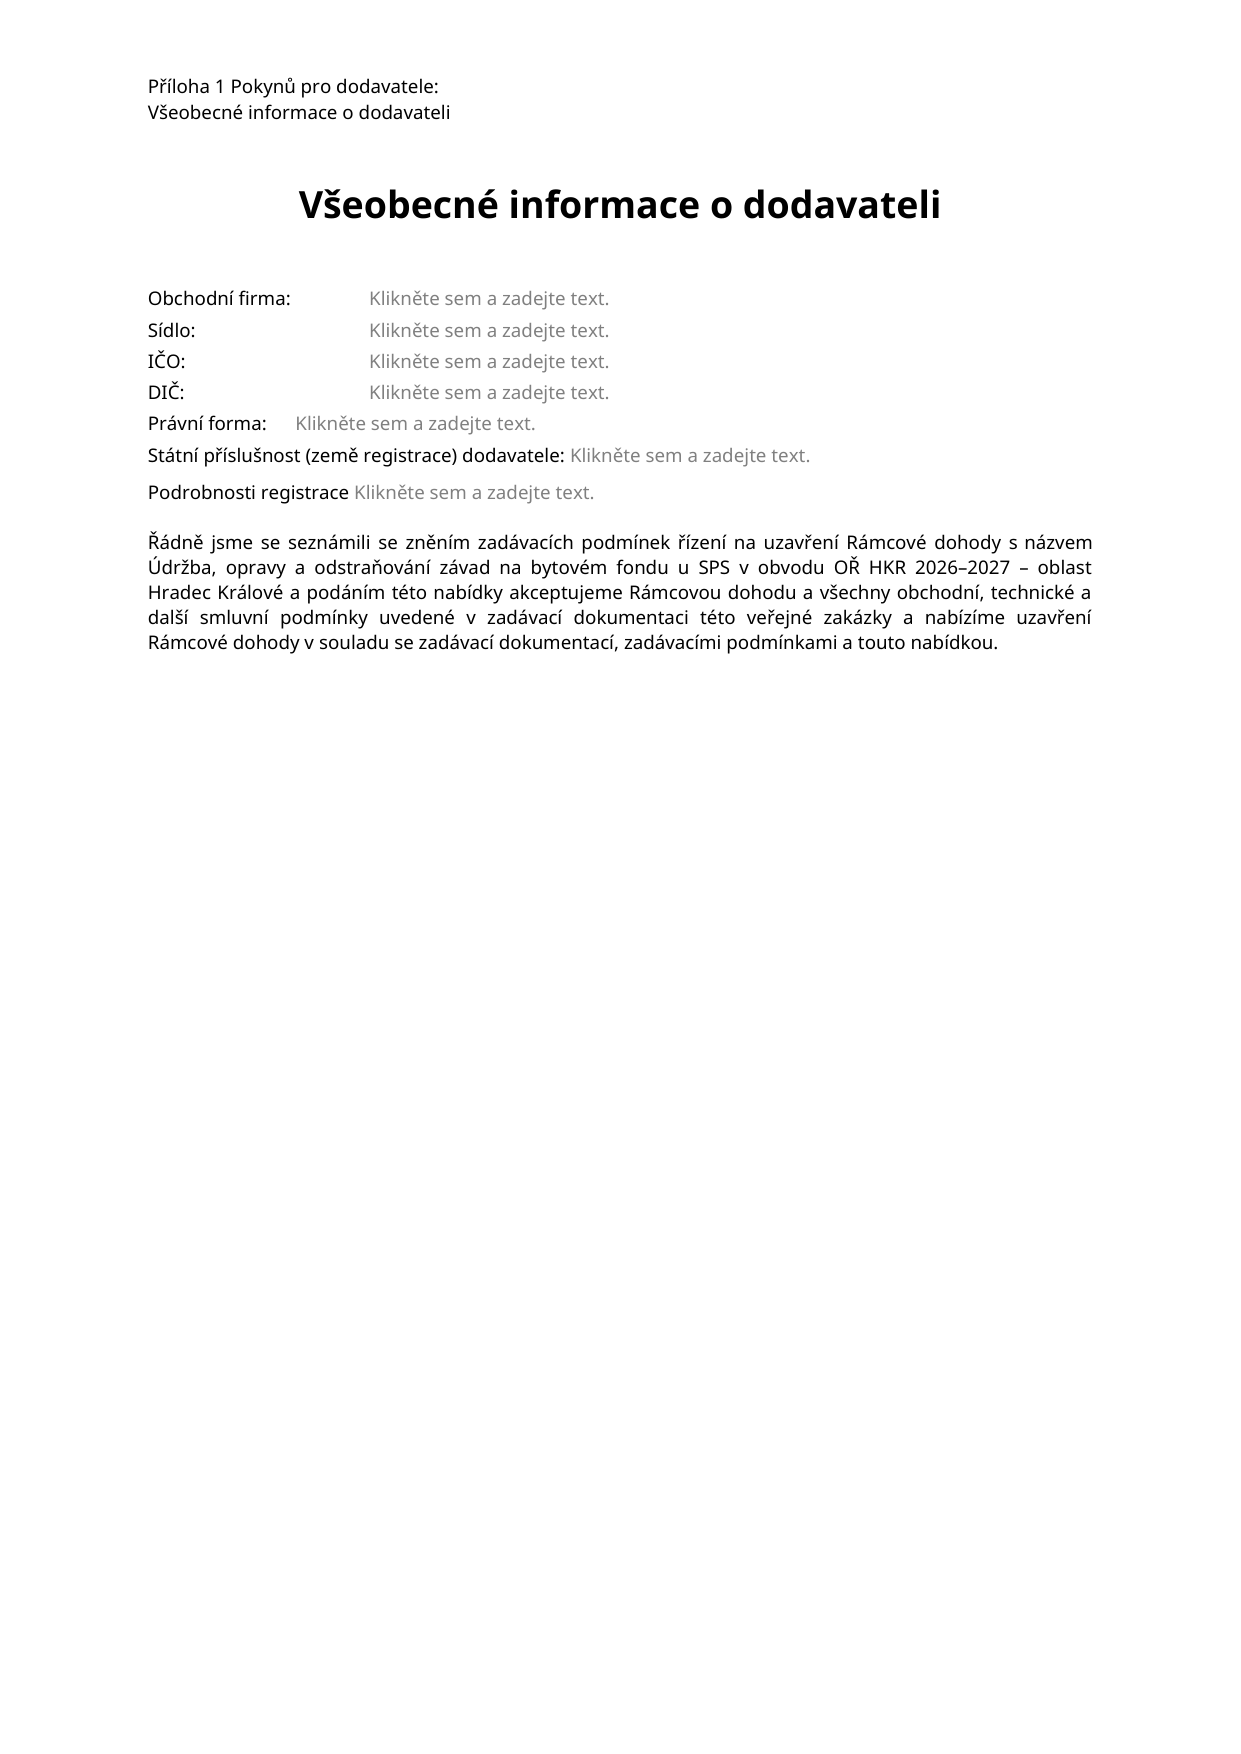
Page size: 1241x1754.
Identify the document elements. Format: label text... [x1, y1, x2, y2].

text IČO: [148, 348, 1093, 373]
text Podrobnosti registrace [148, 479, 1093, 504]
text DIČ: [148, 379, 1093, 404]
text Státní příslušnost (země registrace) dodavatele: [148, 442, 1093, 467]
text Řádně jsme se seznámili se zněním zadávacích podmínek řízení na uzavření Rámcové dohody s názvem Údržba, opravy a odstraňování závad na bytovém fondu u SPS v obvodu OŘ HKR 2026–2027 – oblast Hradec Králové a podáním této nabídky akceptujeme Rámcovou dohodu a všechny obchodní, technické a další smluvní podmínky uvedené v zadávací dokumentaci této veřejné zakázky a nabízíme uzavření Rámcové dohody v souladu se zadávací dokumentací, zadávacími podmínkami a touto nabídkou. [148, 529, 1093, 654]
text Sídlo: [148, 317, 1093, 342]
title Všeobecné informace o dodavateli [148, 178, 1093, 229]
text Obchodní firma: [148, 286, 1093, 311]
text Právní forma: [148, 411, 1093, 436]
